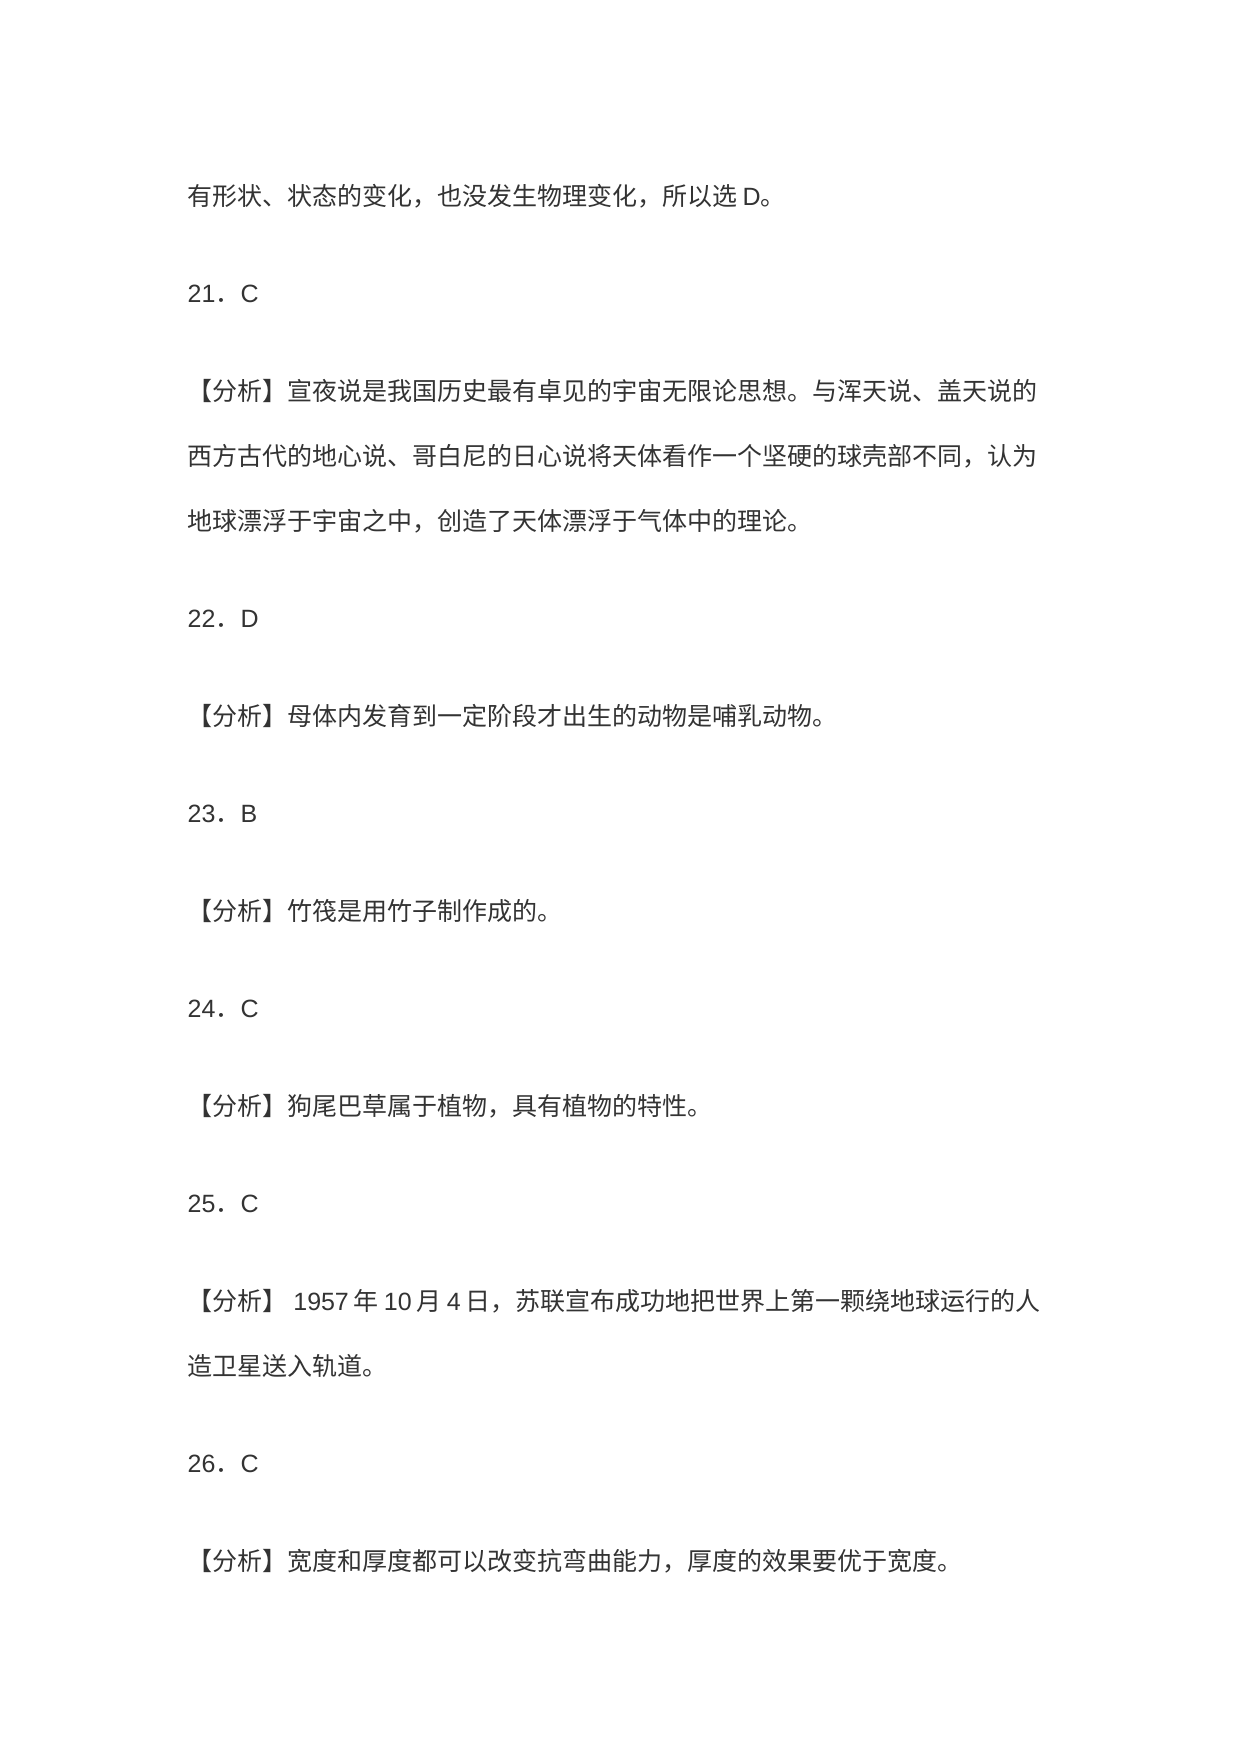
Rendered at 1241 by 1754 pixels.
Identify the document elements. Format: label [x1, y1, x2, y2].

text [187, 162, 1053, 1592]
